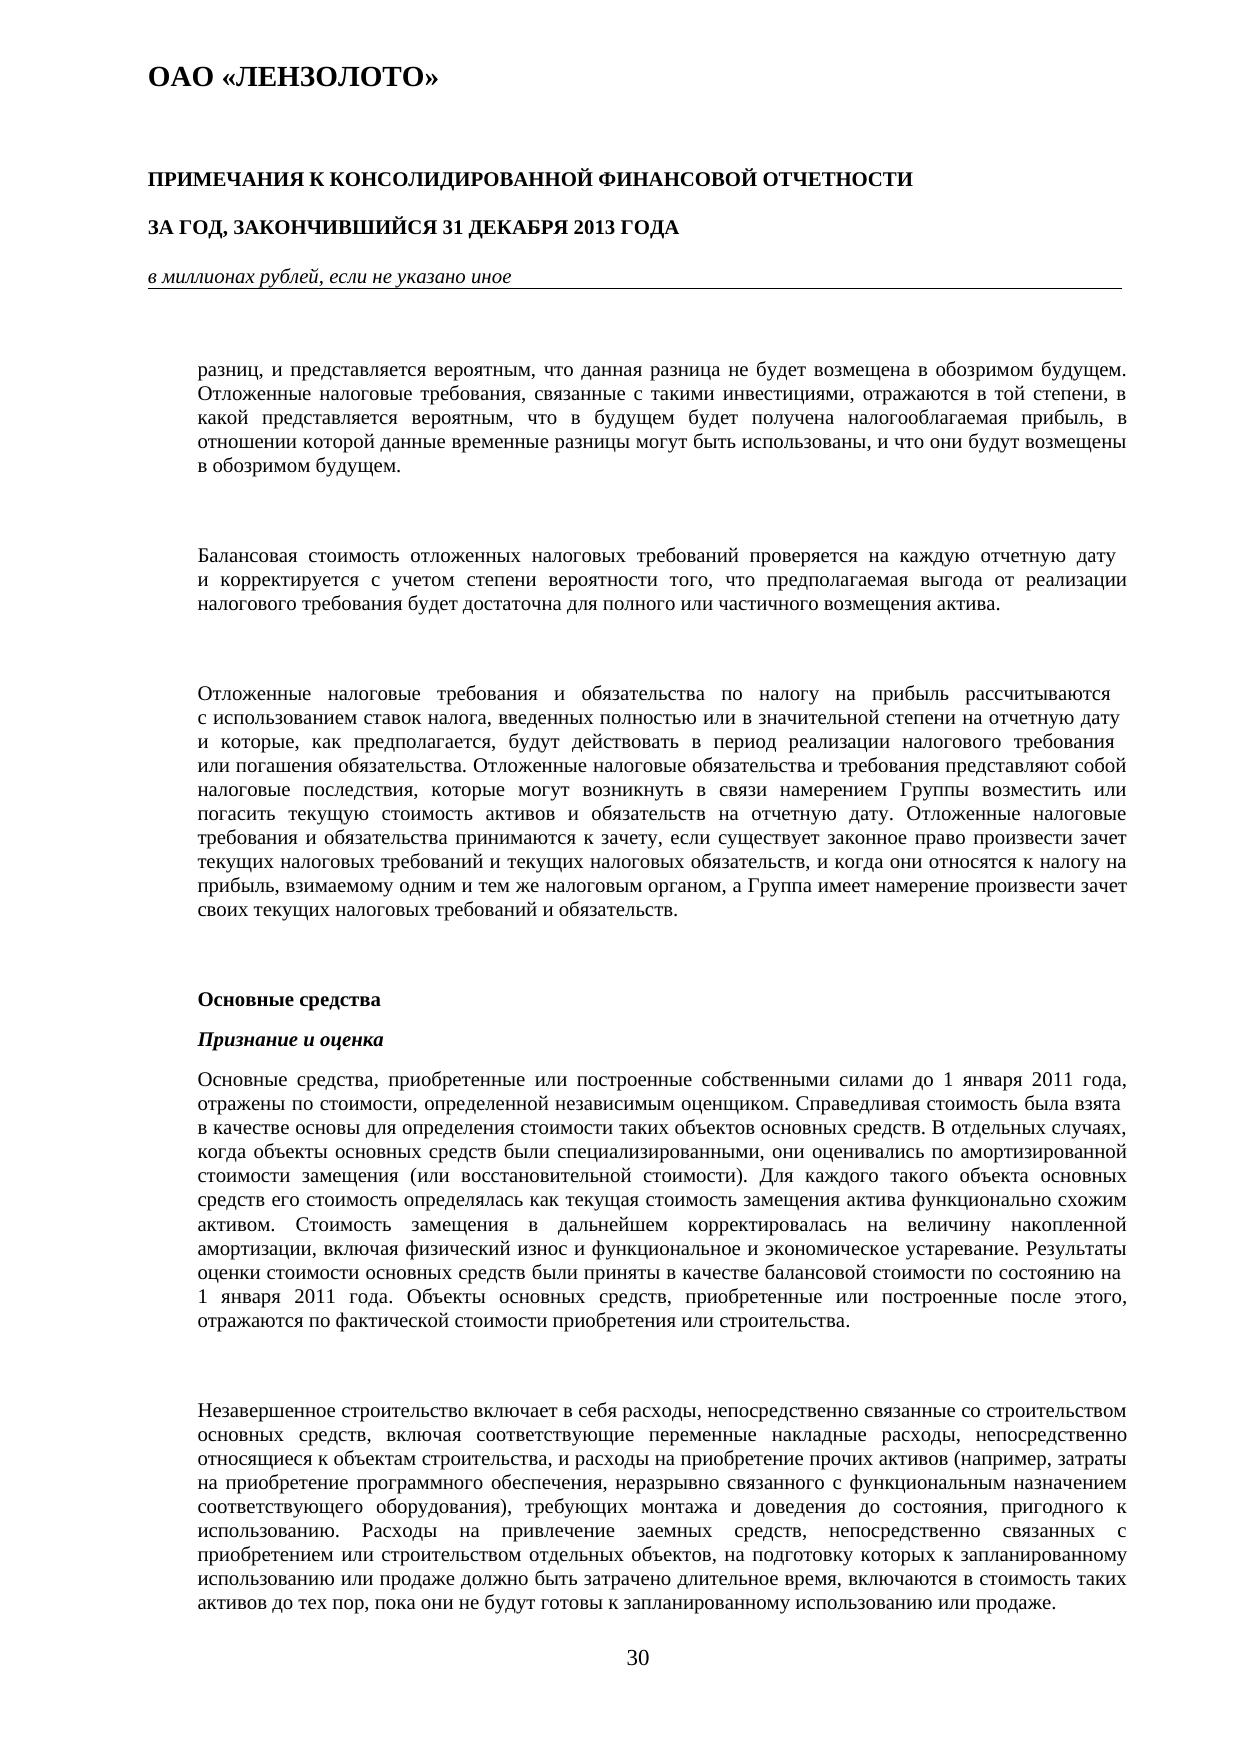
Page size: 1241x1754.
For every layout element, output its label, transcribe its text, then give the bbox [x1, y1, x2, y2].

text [197, 357, 1128, 477]
subtitle Признание и оценка [197, 1027, 1128, 1051]
text Основные средства, приобретенные или построенные собственными силами до 1 января 2011 года, отражены по стоимости, определенной независимым оценщиком. Справедливая стоимость была взята в качестве основы для определения стоимости таких объектов основных средств. В отдельных случаях, когда объекты основных средств были специализированными, они оценивались по амортизированной стоимости замещения (или восстановительной стоимости). Для каждого такого объекта основных средств его стоимость определялась как текущая стоимость замещения актива функционально схожим активом. Стоимость замещения в дальнейшем корректировалась на величину накопленной амортизации, включая физический износ и функциональное и экономическое устаревание. Результаты оценки стоимости основных средств были приняты в качестве балансовой стоимости по состоянию на 1 января 2011 года. Объекты основных средств, приобретенные или построенные после этого, отражаются по фактической стоимости приобретения или строительства. [197, 1067, 1128, 1332]
subtitle Основные средства [197, 987, 1128, 1011]
text Отложенные налоговые требования и обязательства по налогу на прибыль рассчитываются с использованием ставок налога, введенных полностью или в значительной степени на отчетную дату и которые, как предполагается, будут действовать в период реализации налогового требования или погашения обязательства. Отложенные налоговые обязательства и требования представляют собой налоговые последствия, которые могут возникнуть в связи намерением Группы возместить или погасить текущую стоимость активов и обязательств на отчетную дату. Отложенные налоговые требования и обязательства принимаются к зачету, если существует законное право произвести зачет текущих налоговых требований и текущих налоговых обязательств, и когда они относятся к налогу на прибыль, взимаемому одним и тем же налоговым органом, а Группа имеет намерение произвести зачет своих текущих налоговых требований и обязательств. [197, 681, 1128, 921]
text Балансовая стоимость отложенных налоговых требований проверяется на каждую отчетную дату и корректируется с учетом степени вероятности того, что предполагаемая выгода от реализации налогового требования будет достаточна для полного или частичного возмещения актива. [197, 543, 1128, 615]
text Незавершенное строительство включает в себя расходы, непосредственно связанные со строительством основных средств, включая соответствующие переменные накладные расходы, непосредственно относящиеся к объектам строительства, и расходы на приобретение прочих активов (например, затраты на приобретение программного обеспечения, неразрывно связанного с функциональным назначением соответствующего оборудования), требующих монтажа и доведения до состояния, пригодного к использованию. Расходы на привлечение заемных средств, непосредственно связанных с приобретением или строительством отдельных объектов, на подготовку которых к запланированному использованию или продаже должно быть затрачено длительное время, включаются в стоимость таких активов до тех пор, пока они не будут готовы к запланированному использованию или продаже. [197, 1397, 1128, 1614]
